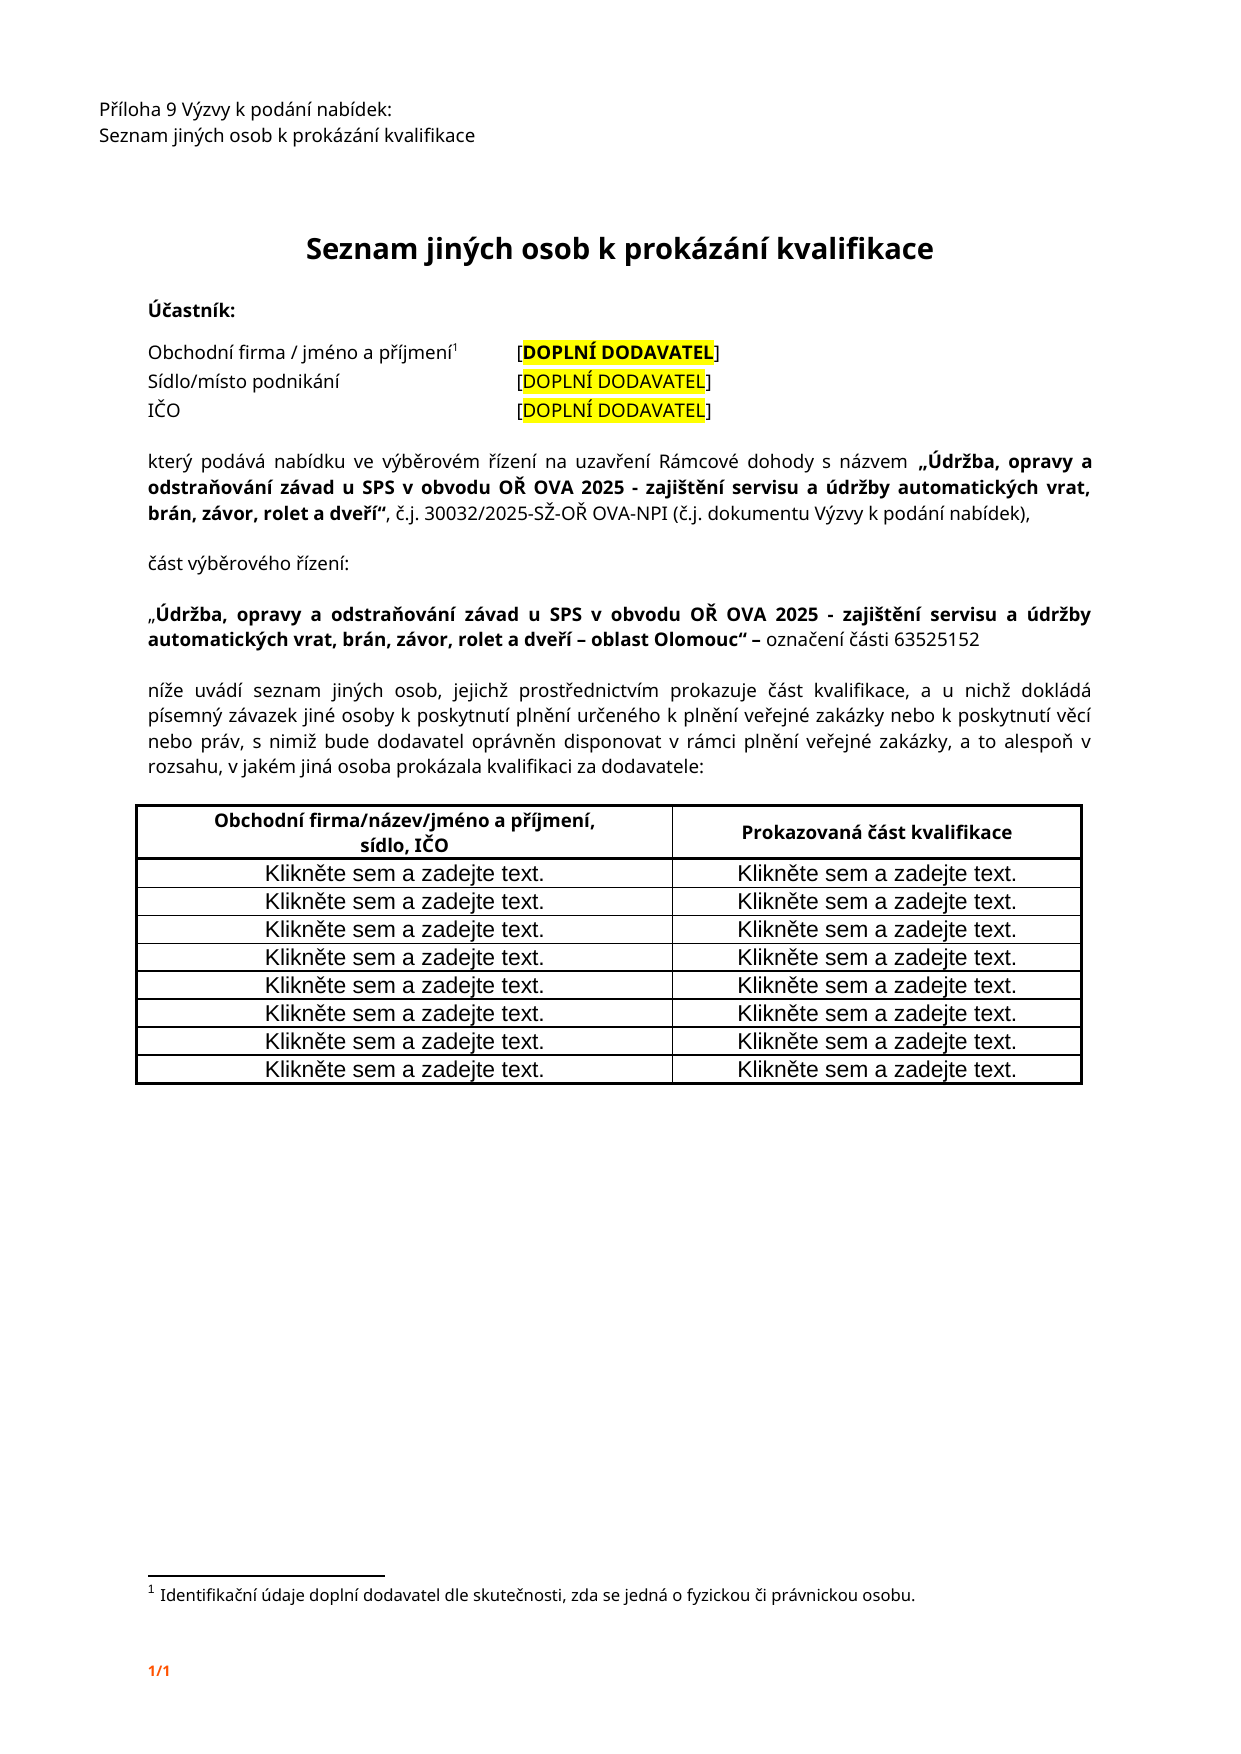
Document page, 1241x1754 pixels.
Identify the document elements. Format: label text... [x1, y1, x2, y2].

text IČO [148, 394, 1093, 423]
title Seznam jiných osob k prokázání kvalifikace [148, 228, 1093, 268]
text který podává nabídku ve výběrovém řízení na uzavření Rámcové dohody s názvem „Údržba, opravy a odstraňování závad u SPS v obvodu OŘ OVA 2025 - zajištění servisu a údržby automatických vrat, brán, závor, rolet a dveří“, č.j. 30032/2025-SŽ-OŘ OVA-NPI (č.j. dokumentu Výzvy k podání nabídek), [148, 449, 1093, 525]
text Sídlo/místo podnikání [DOPLNÍ DODAVATEL] [148, 365, 1093, 394]
text Obchodní firma / jméno a příjmení [148, 336, 1093, 365]
text část výběrového řízení: [148, 550, 1093, 576]
text níže uvádí seznam jiných osob, jejichž prostřednictvím prokazuje část kvalifikace, a u nichž dokládá písemný závazek jiné osoby k poskytnutí plnění určeného k plnění veřejné zakázky nebo k poskytnutí věcí nebo práv, s nimiž bude dodavatel oprávněn disponovat v rámci plnění veřejné zakázky, a to alespoň v rozsahu, v jakém jiná osoba prokázala kvalifikaci za dodavatele: [148, 677, 1093, 779]
text Účastník: [148, 293, 1093, 324]
table_header Prokazovaná část kvalifikace [673, 807, 1080, 857]
table_header Obchodní firma/název/jméno a příjmení, sídlo, IČO [138, 807, 672, 857]
text „Údržba, opravy a odstraňování závad u SPS v obvodu OŘ OVA 2025 - zajištění servisu a údržby automatických vrat, brán, závor, rolet a dveří – oblast Olomouc“ – označení části 63525152 [148, 601, 1093, 652]
